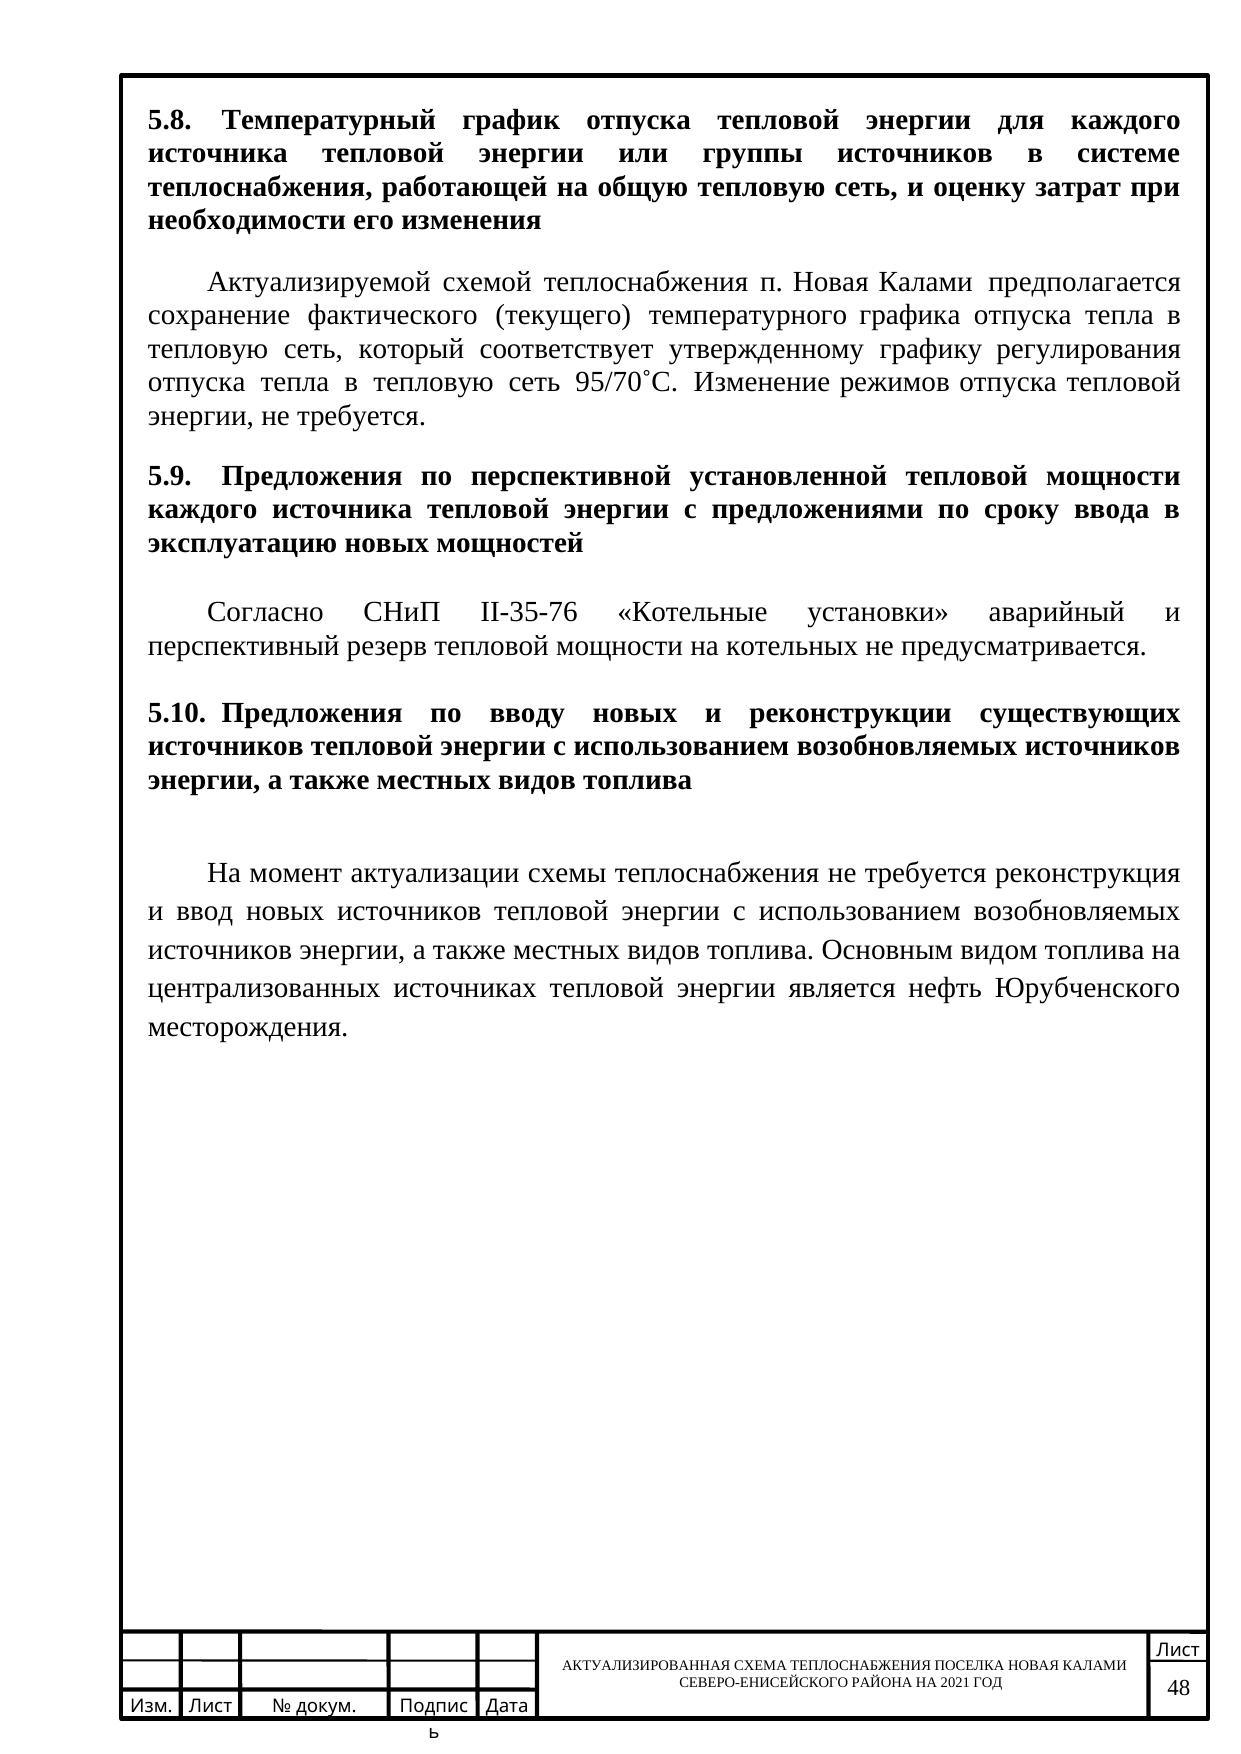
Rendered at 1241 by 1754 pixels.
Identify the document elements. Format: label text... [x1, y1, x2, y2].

subtitle Предложения по перспективной установленной тепловой мощности каждого источника тепловой энергии с предложениями по сроку ввода в эксплуатацию новых мощностей [148, 458, 1181, 559]
text Актуализируемой схемой теплоснабжения п. Новая Калами предполагается сохранение фактического (текущего) температурного графика отпуска тепла в тепловую сеть, который соответствует утвержденному графику регулирования отпуска тепла в тепловую сеть 95/70˚С. Изменение режимов отпуска тепловой энергии, не требуется. [148, 264, 1181, 432]
text На момент актуализации схемы теплоснабжения не требуется реконструкция и ввод новых источников тепловой энергии с использованием возобновляемых источников энергии, а также местных видов топлива. Основным видом топлива на централизованных источниках тепловой энергии является нефть Юрубченского месторождения. [148, 855, 1181, 1043]
list Согласно СНиП II-35-76 «Котельные установки» аварийный и перспективный резерв тепловой мощности на котельных не предусматривается. [148, 594, 1181, 661]
list Предложения по вводу новых и реконструкции существующих источников тепловой энергии с использованием возобновляемых источников энергии, а также местных видов топлива [148, 695, 1181, 796]
subtitle Температурный график отпуска тепловой энергии для каждого источника тепловой энергии или группы источников в системе теплоснабжения, работающей на общую тепловую сеть, и оценку затрат при необходимости его изменения [148, 102, 1181, 236]
